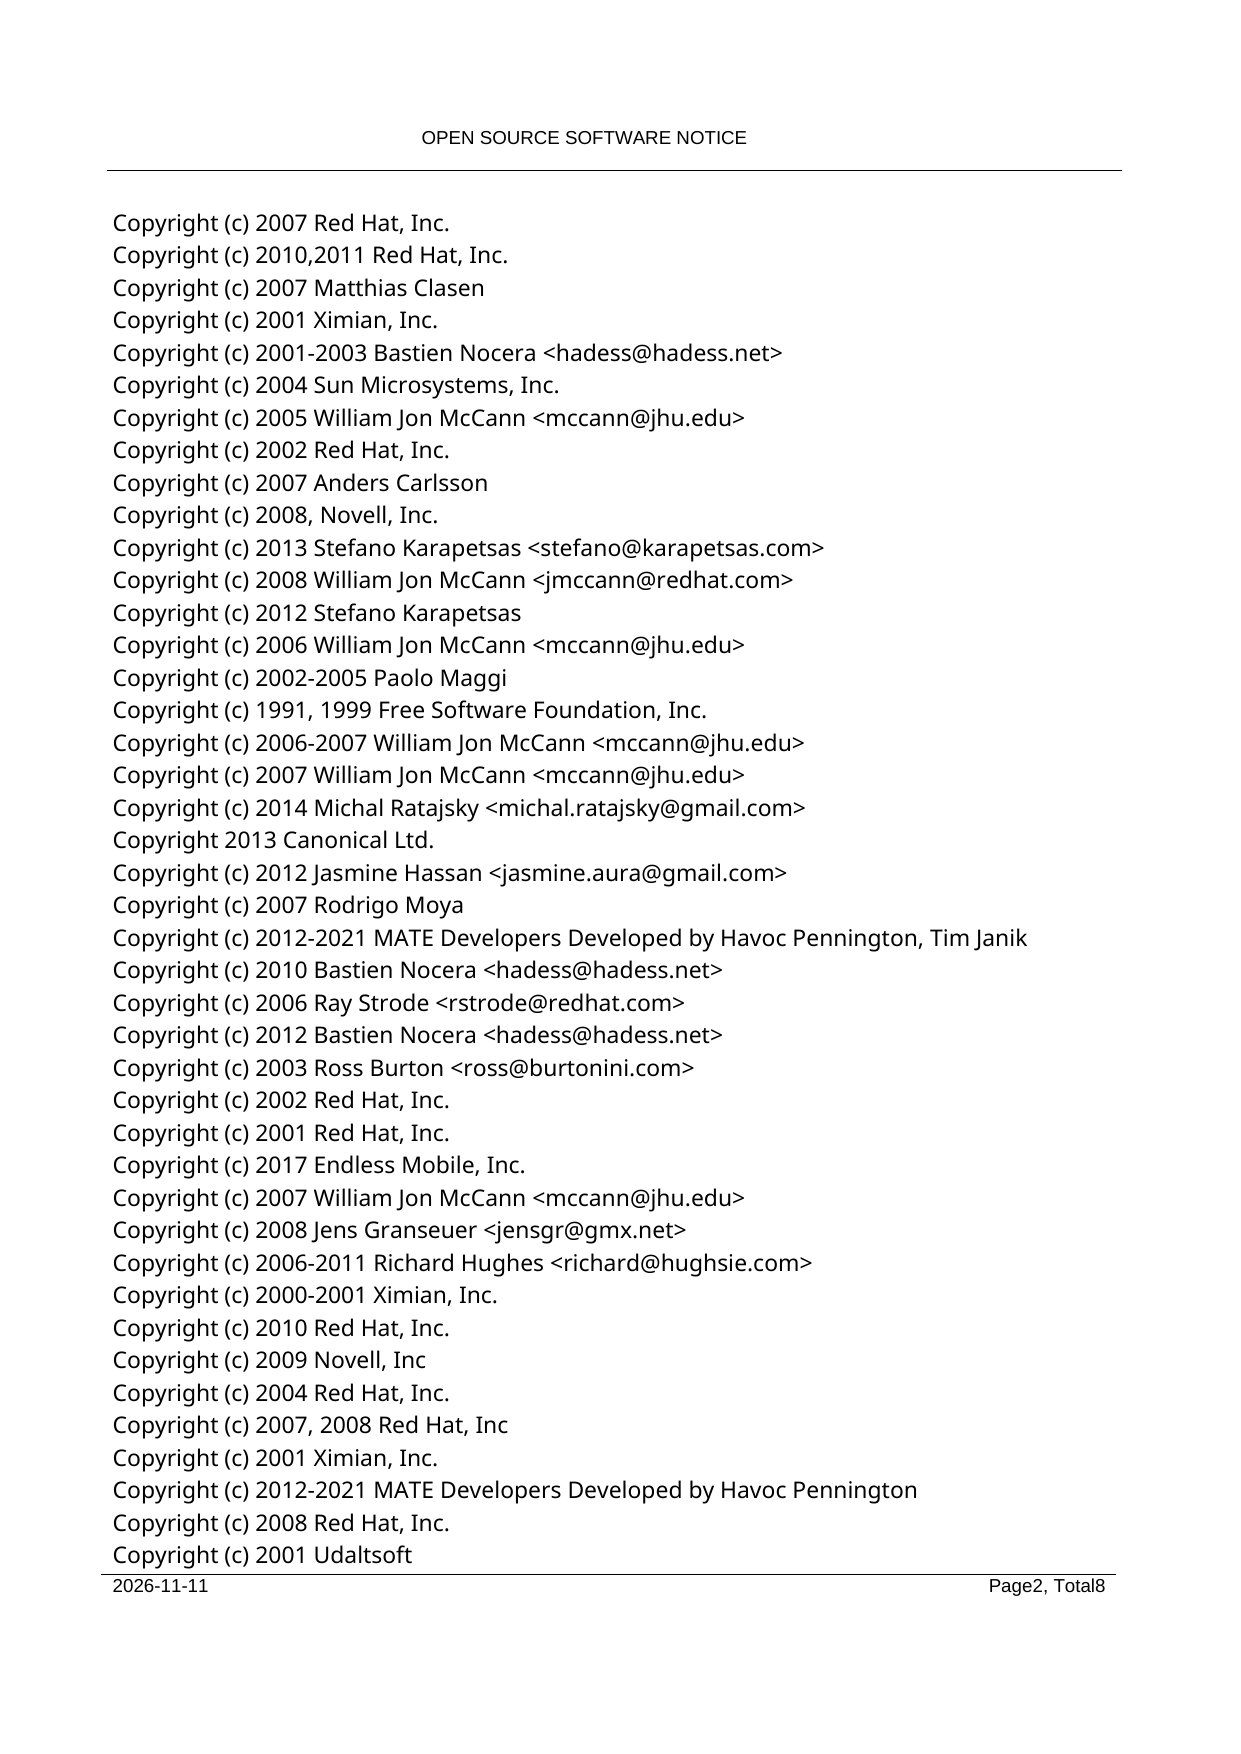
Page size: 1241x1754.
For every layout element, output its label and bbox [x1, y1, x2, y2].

text [112, 206, 1128, 1571]
